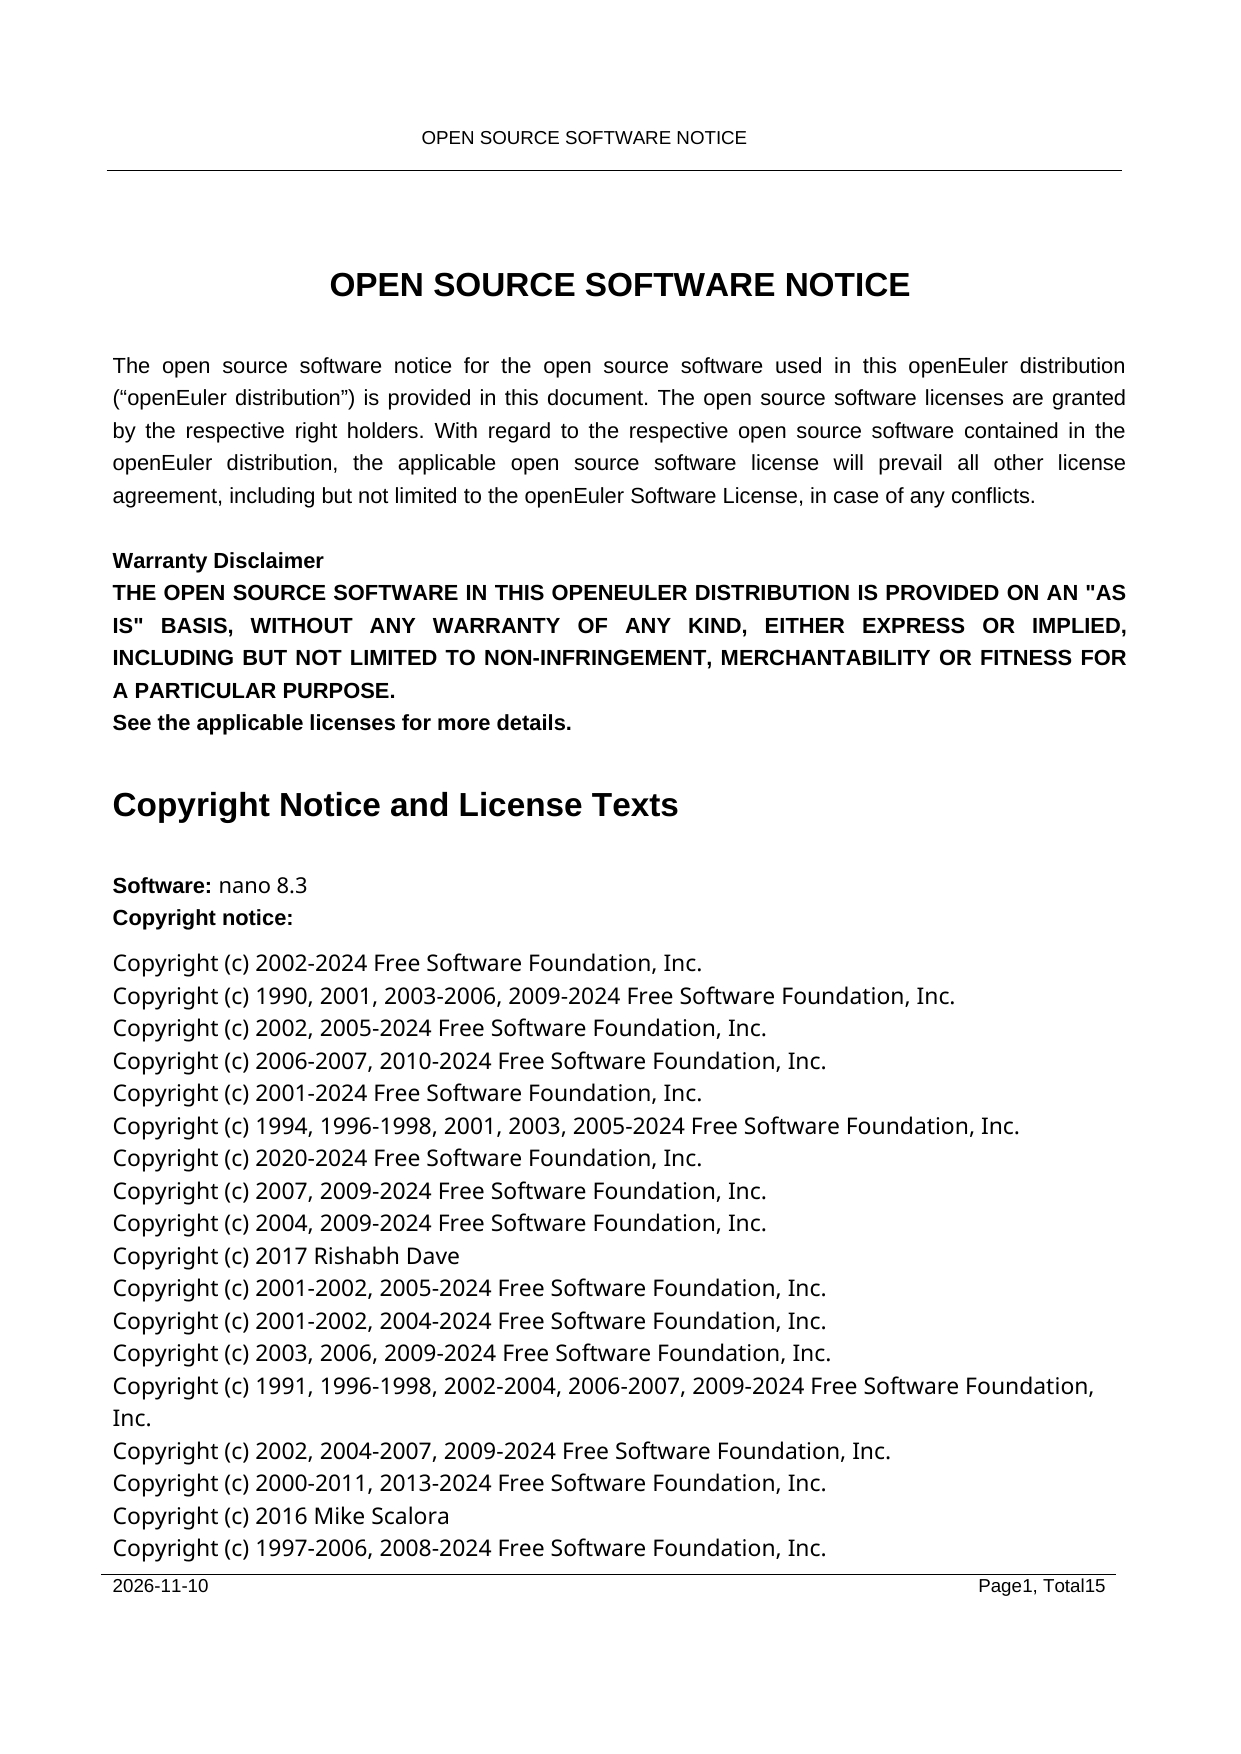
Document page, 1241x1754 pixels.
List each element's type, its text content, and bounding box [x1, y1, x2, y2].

text THE OPEN SOURCE SOFTWARE IN THIS OPENEULER DISTRIBUTION IS PROVIDED ON AN "AS IS" BASIS, WITHOUT ANY WARRANTY OF ANY KIND, EITHER EXPRESS OR IMPLIED, INCLUDING BUT NOT LIMITED TO NON-INFRINGEMENT, MERCHANTABILITY OR FITNESS FOR A PARTICULAR PURPOSE. See the applicable licenses for more details. [112, 576, 1128, 739]
text Warranty Disclaimer [112, 544, 1128, 576]
text OPEN SOURCE SOFTWARE NOTICE [112, 251, 1128, 316]
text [112, 947, 1128, 1564]
text Copyright notice: [112, 901, 1128, 934]
text Copyright Notice and License Texts [112, 771, 1128, 836]
text The open source software notice for the open source software used in this openEuler distribution (“openEuler distribution”) is provided in this document. The open source software licenses are granted by the respective right holders. With regard to the respective open source software contained in the openEuler distribution, the applicable open source software license will prevail all other license agreement, including but not limited to the openEuler Software License, in case of any conflicts. [112, 349, 1128, 511]
title Software: nano 8.3 [112, 869, 1128, 901]
